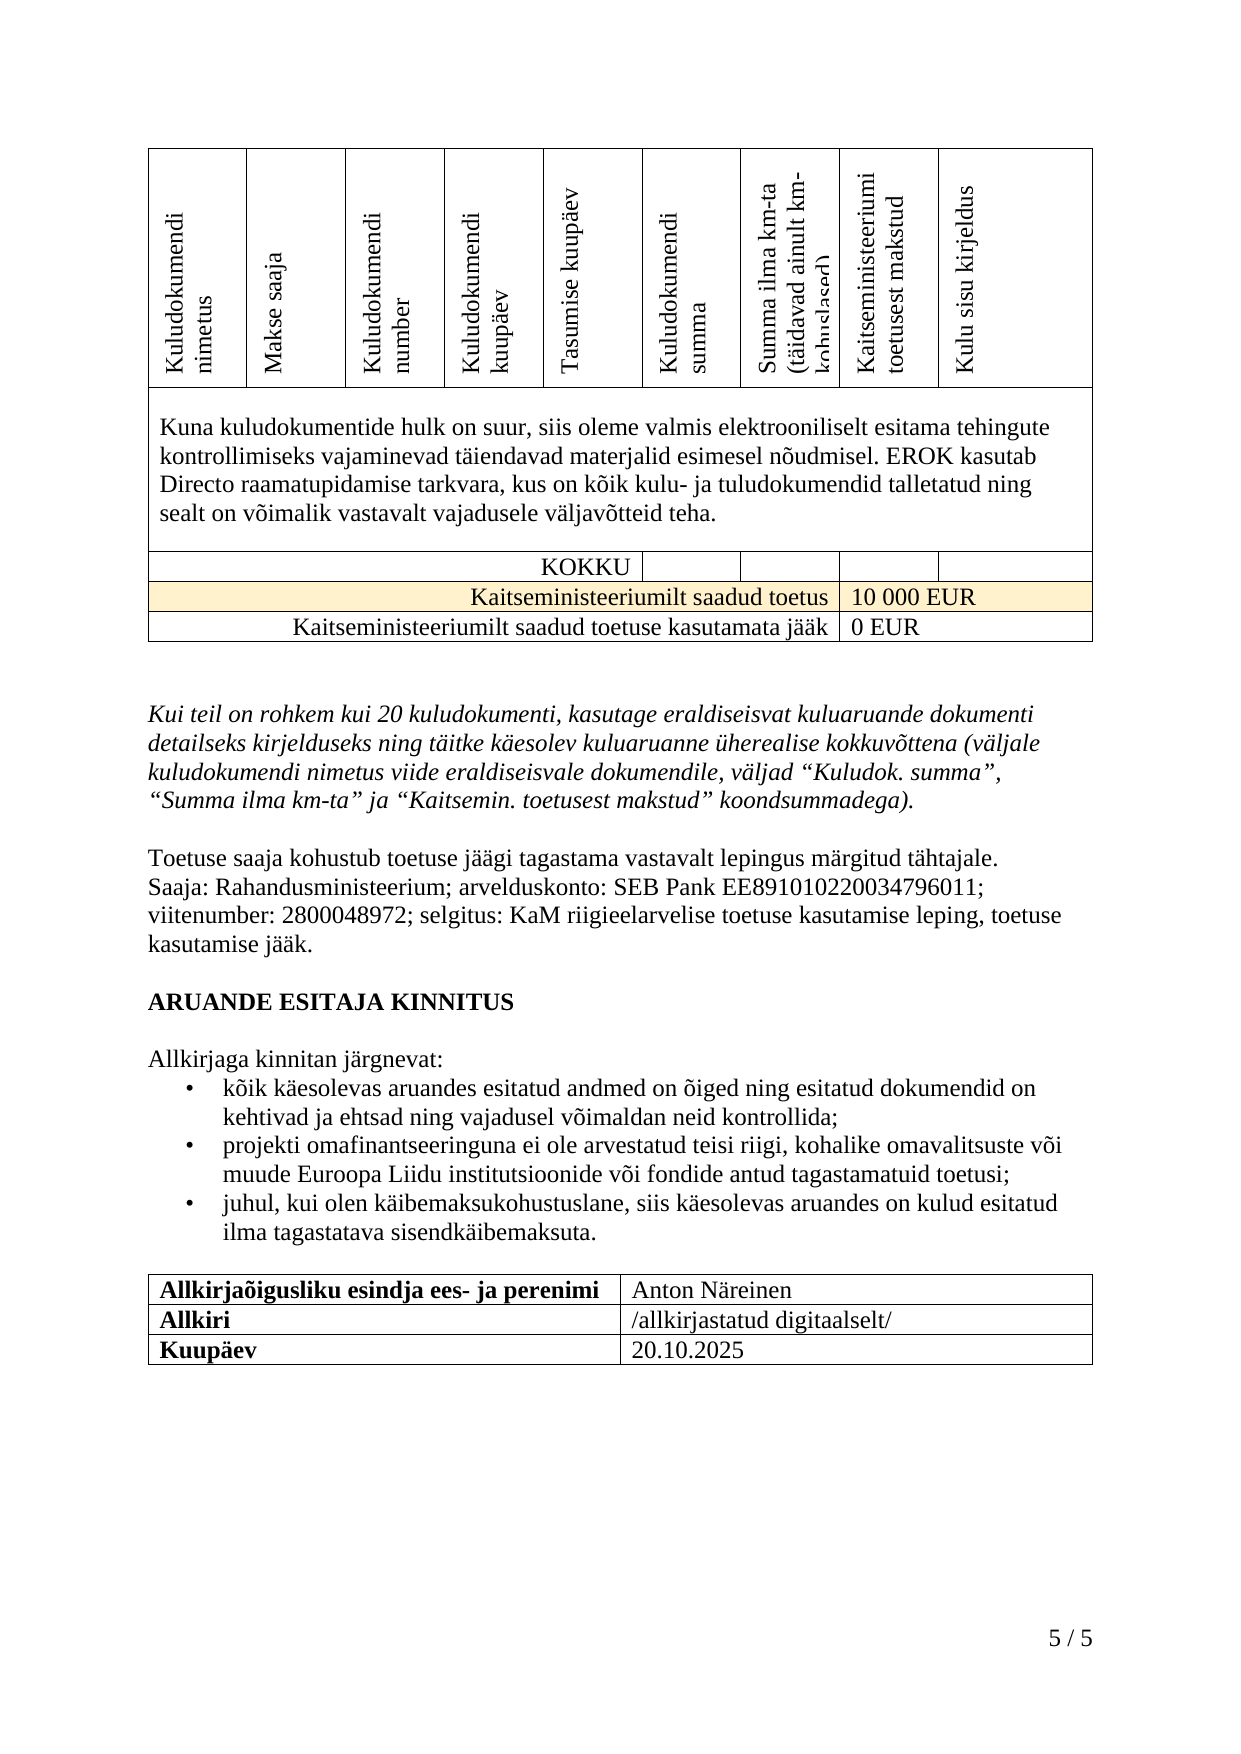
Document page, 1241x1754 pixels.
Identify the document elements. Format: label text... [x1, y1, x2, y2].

text Kui teil on rohkem kui 20 kuludokumenti, kasutage eraldiseisvat kuluaruande dokumenti detailseks kirjelduseks ning täitke käesolev kuluaruanne üherealise kokkuvõttena (väljale kuludokumendi nimetus viide eraldiseisvale dokumendile, väljad “Kuludok. summa”, “Summa ilma km-ta” ja “Kaitsemin. toetusest makstud” koondsummadega). [148, 699, 1093, 814]
table_cell Allkiri [149, 1305, 620, 1334]
table_cell /allkirjastatud digitaalselt/ [621, 1305, 1092, 1334]
table_header Allkirjaõigusliku esindja ees- ja perenimi [149, 1275, 620, 1304]
table_header Anton Näreinen [621, 1275, 1092, 1304]
list juhul, kui olen käibemaksukohustuslane, siis käesolevas aruandes on kulud esitatud ilma tagastatava sisendkäibemaksuta. [185, 1188, 1093, 1245]
table_cell KOKKU [149, 552, 642, 581]
table_cell Kuna kuludokumentide hulk on suur, siis oleme valmis elektrooniliselt esitama tehingute kontrollimiseks vajaminevad täiendavad materjalid esimesel nõudmisel. EROK kasutab Directo raamatupidamise tarkvara, kus on kõik kulu- ja tuludokumendid talletatud ning sealt on võimalik vastavalt vajadusele väljavõtteid teha. [149, 388, 1092, 551]
table_header Kuludokumendi kuupäev [445, 149, 543, 387]
table_cell [643, 552, 740, 581]
table_cell 0 EUR [840, 612, 1092, 641]
table_cell Kuupäev [149, 1335, 620, 1363]
table_cell [840, 552, 938, 581]
table_cell Kaitseministeeriumilt saadud toetuse kasutamata jääk [149, 612, 839, 641]
table_header Makse saaja [247, 149, 345, 387]
text Toetuse saaja kohustub toetuse jäägi tagastama vastavalt lepingus märgitud tähtajale. [148, 843, 1093, 872]
table_header Kaitseministeeriumi toetusest makstud [840, 149, 938, 387]
text Saaja: Rahandusministeerium; arvelduskonto: SEB Pank EE891010220034796011; viitenumber: 2800048972; selgitus: KaM riigieelarvelise toetuse kasutamise leping, toetuse kasutamise jääk. [148, 872, 1093, 958]
table_cell [741, 552, 839, 581]
table_header Kuludokumendi summa [643, 149, 740, 387]
table_header Kulu sisu kirjeldus [939, 149, 1092, 387]
list kõik käesolevas aruandes esitatud andmed on õiged ning esitatud dokumendid on kehtivad ja ehtsad ning vajadusel võimaldan neid kontrollida; [185, 1073, 1093, 1130]
table_header Kuludokumendi nimetus [149, 149, 246, 387]
table_cell [939, 552, 1092, 581]
table_header Tasumise kuupäev [544, 149, 642, 387]
text Allkirjaga kinnitan järgnevat: [148, 1044, 1093, 1073]
text ARUANDE ESITAJA KINNITUS [148, 987, 1093, 1015]
table_cell 20.10.2025 [621, 1335, 1092, 1363]
table_cell Kaitseministeeriumilt saadud toetus [149, 582, 839, 611]
list projekti omafinantseeringuna ei ole arvestatud teisi riigi, kohalike omavalitsuste või muude Euroopa Liidu institutsioonide või fondide antud tagastamatuid toetusi; [185, 1130, 1093, 1188]
table_cell 10 000 EUR [840, 582, 1092, 611]
table_header Summa ilma km-ta (täidavad ainult km-kohuslased) [741, 149, 839, 387]
table_header Kuludokumendi number [346, 149, 444, 387]
